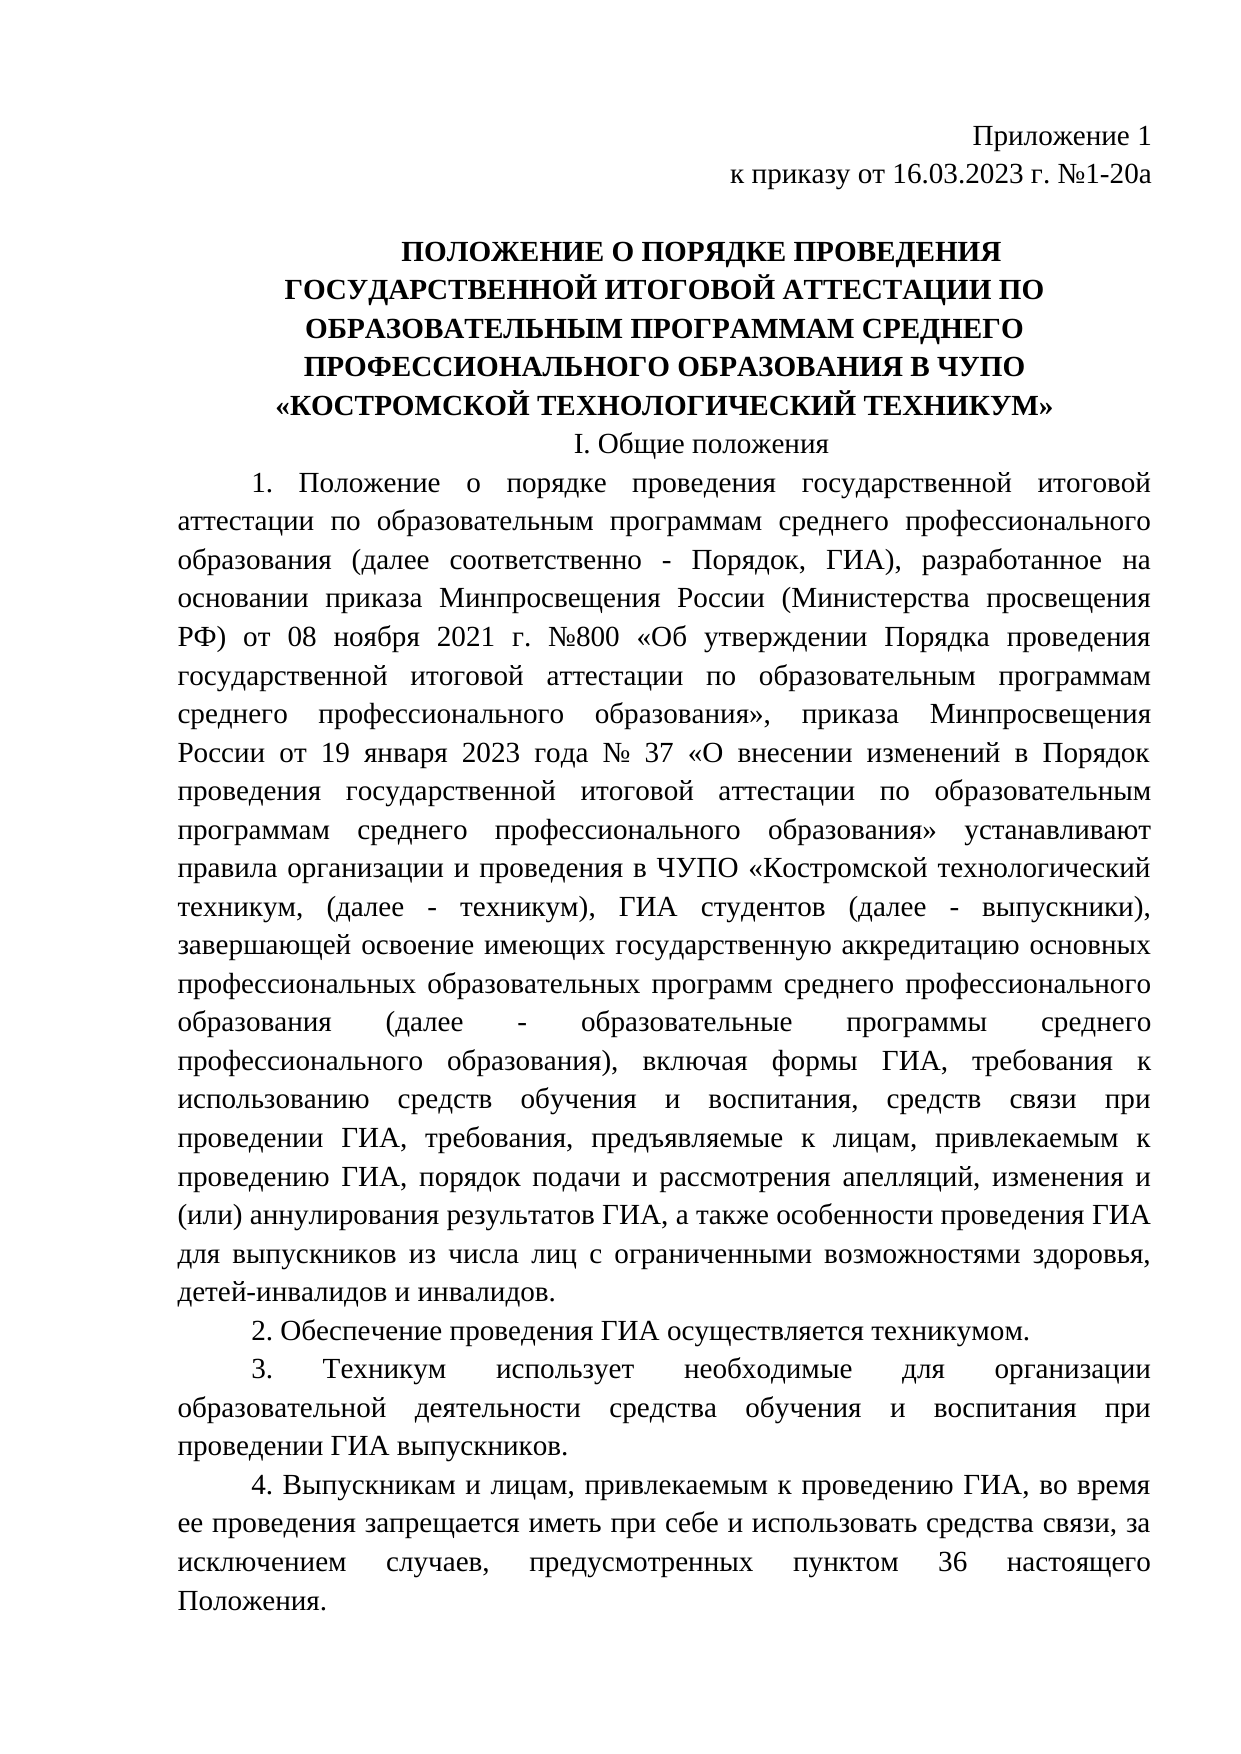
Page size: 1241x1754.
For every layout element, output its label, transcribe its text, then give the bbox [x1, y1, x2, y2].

text I. Общие положения [177, 426, 1152, 460]
text Приложение 1 [177, 118, 1152, 152]
text 4. Выпускникам и лицам, привлекаемым к проведению ГИА, во время ее проведения запрещается иметь при себе и использовать средства связи, за исключением случаев, предусмотренных пунктом 36 настоящего Положения. [177, 1467, 1152, 1616]
text ПОЛОЖЕНИЕ О ПОРЯДКЕ ПРОВЕДЕНИЯ ГОСУДАРСТВЕННОЙ ИТОГОВОЙ АТТЕСТАЦИИ ПО ОБРАЗОВАТЕЛЬНЫМ ПРОГРАММАМ СРЕДНЕГО ПРОФЕССИОНАЛЬНОГО ОБРАЗОВАНИЯ В ЧУПО «КОСТРОМСКОЙ ТЕХНОЛОГИЧЕСКИЙ ТЕХНИКУМ» [177, 234, 1152, 421]
text к приказу от 16.03.2023 г. №1-20а [177, 157, 1152, 190]
text 2. Обеспечение проведения ГИА осуществляется техникумом. [177, 1313, 1152, 1346]
text 3. Техникум использует необходимые для организации образовательной деятельности средства обучения и воспитания при проведении ГИА выпускников. [177, 1351, 1152, 1462]
text 1. Положение о порядке проведения государственной итоговой аттестации по образовательным программам среднего профессионального образования (далее соответственно - Порядок, ГИА), разработанное на основании приказа Минпросвещения России (Министерства просвещения РФ) от 08 ноября 2021 г. №800 «Об утверждении Порядка проведения государственной итоговой аттестации по образовательным программам среднего профессионального образования», приказа Минпросвещения России от 19 января 2023 года № 37 «О внесении изменений в Порядок проведения государственной итоговой аттестации по образовательным программам среднего профессионального образования» устанавливают правила организации и проведения в ЧУПО «Костромской технологический техникум, (далее - техникум), ГИА студентов (далее - выпускники), завершающей освоение имеющих государственную аккредитацию основных профессиональных образовательных программ среднего профессионального образования (далее - образовательные программы среднего профессионального образования), включая формы ГИА, требования к использованию средств обучения и воспитания, средств связи при проведении ГИА, требования, предъявляемые к лицам, привлекаемым к проведению ГИА, порядок подачи и рассмотрения апелляций, изменения и (или) аннулирования результатов ГИА, а также особенности проведения ГИА для выпускников из числа лиц с ограниченными возможностями здоровья, детей-инвалидов и инвалидов. [177, 465, 1152, 1308]
